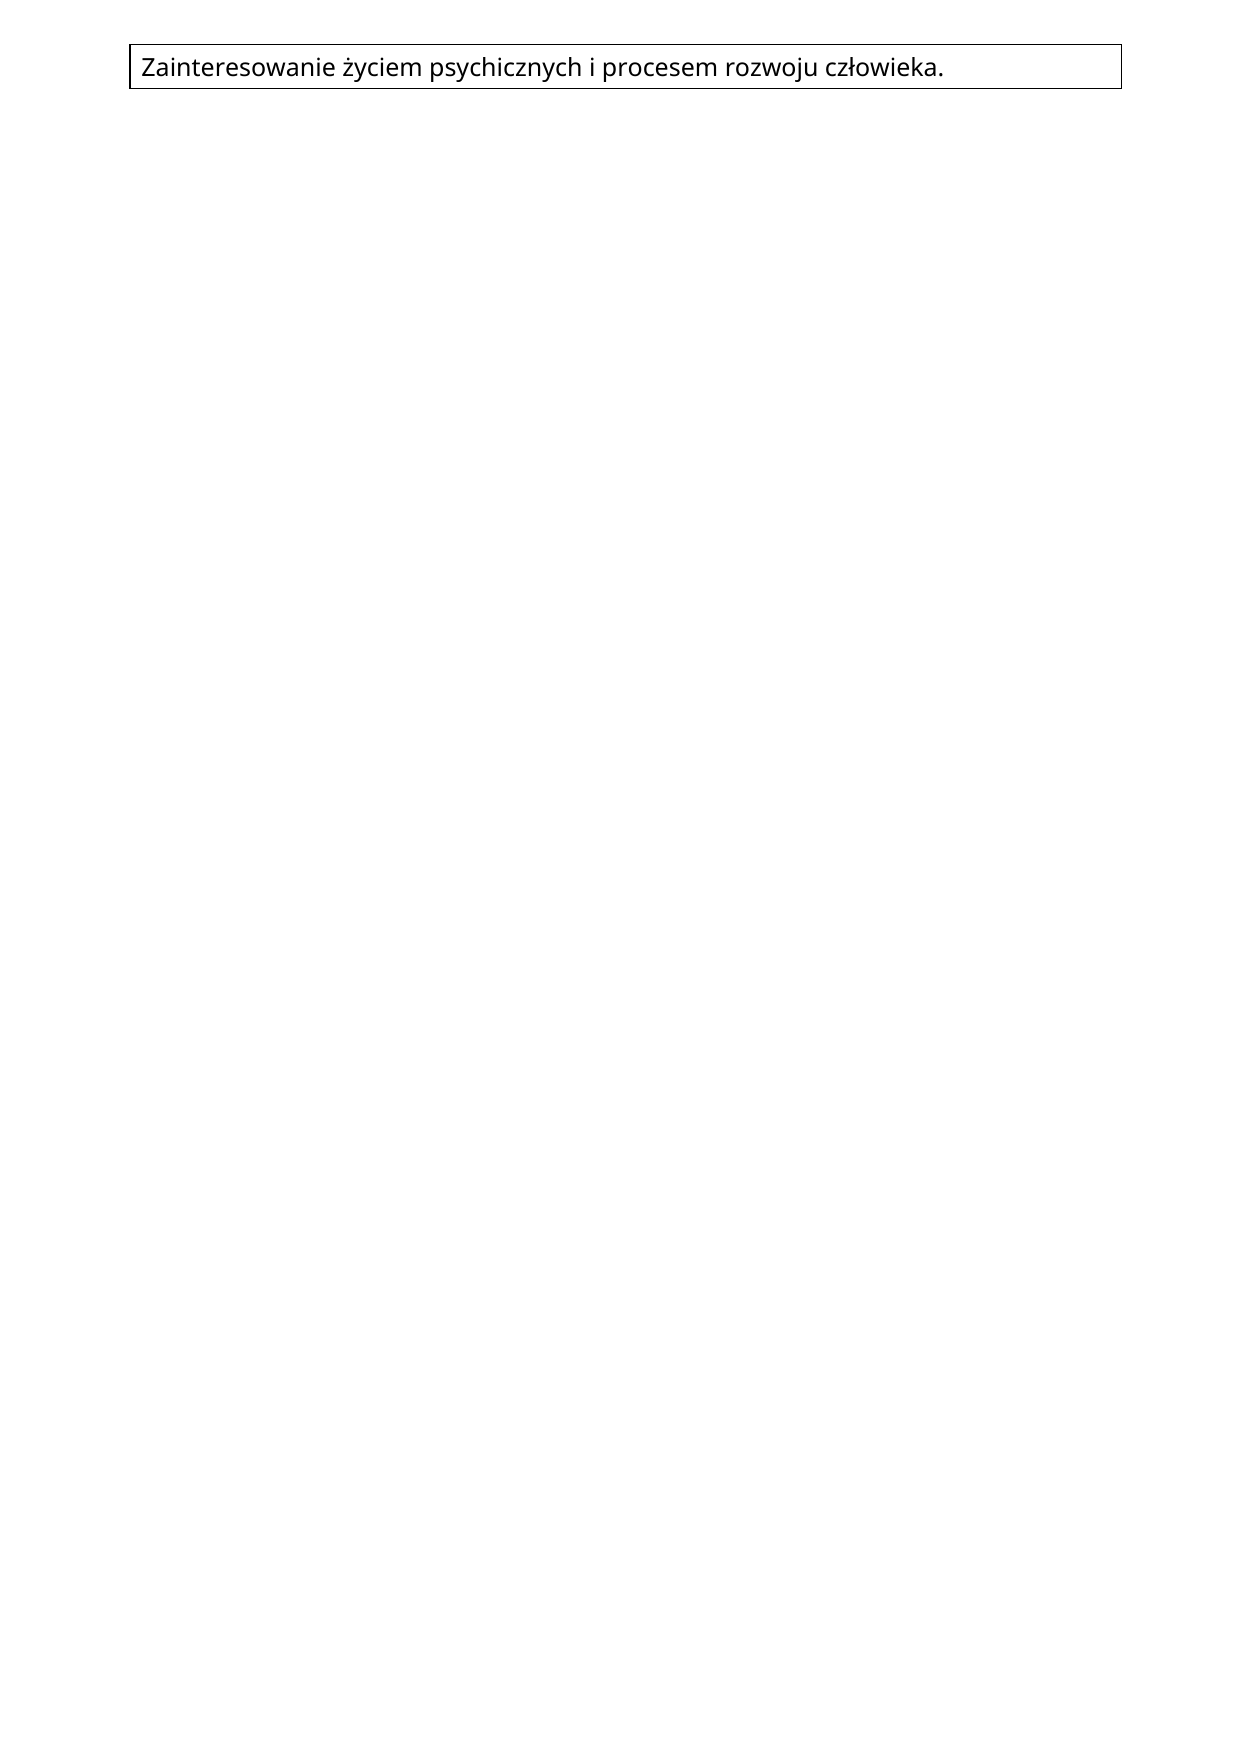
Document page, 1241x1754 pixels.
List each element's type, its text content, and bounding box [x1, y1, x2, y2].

table_header Zainteresowanie życiem psychicznych i procesem rozwoju człowieka. [131, 45, 1121, 88]
